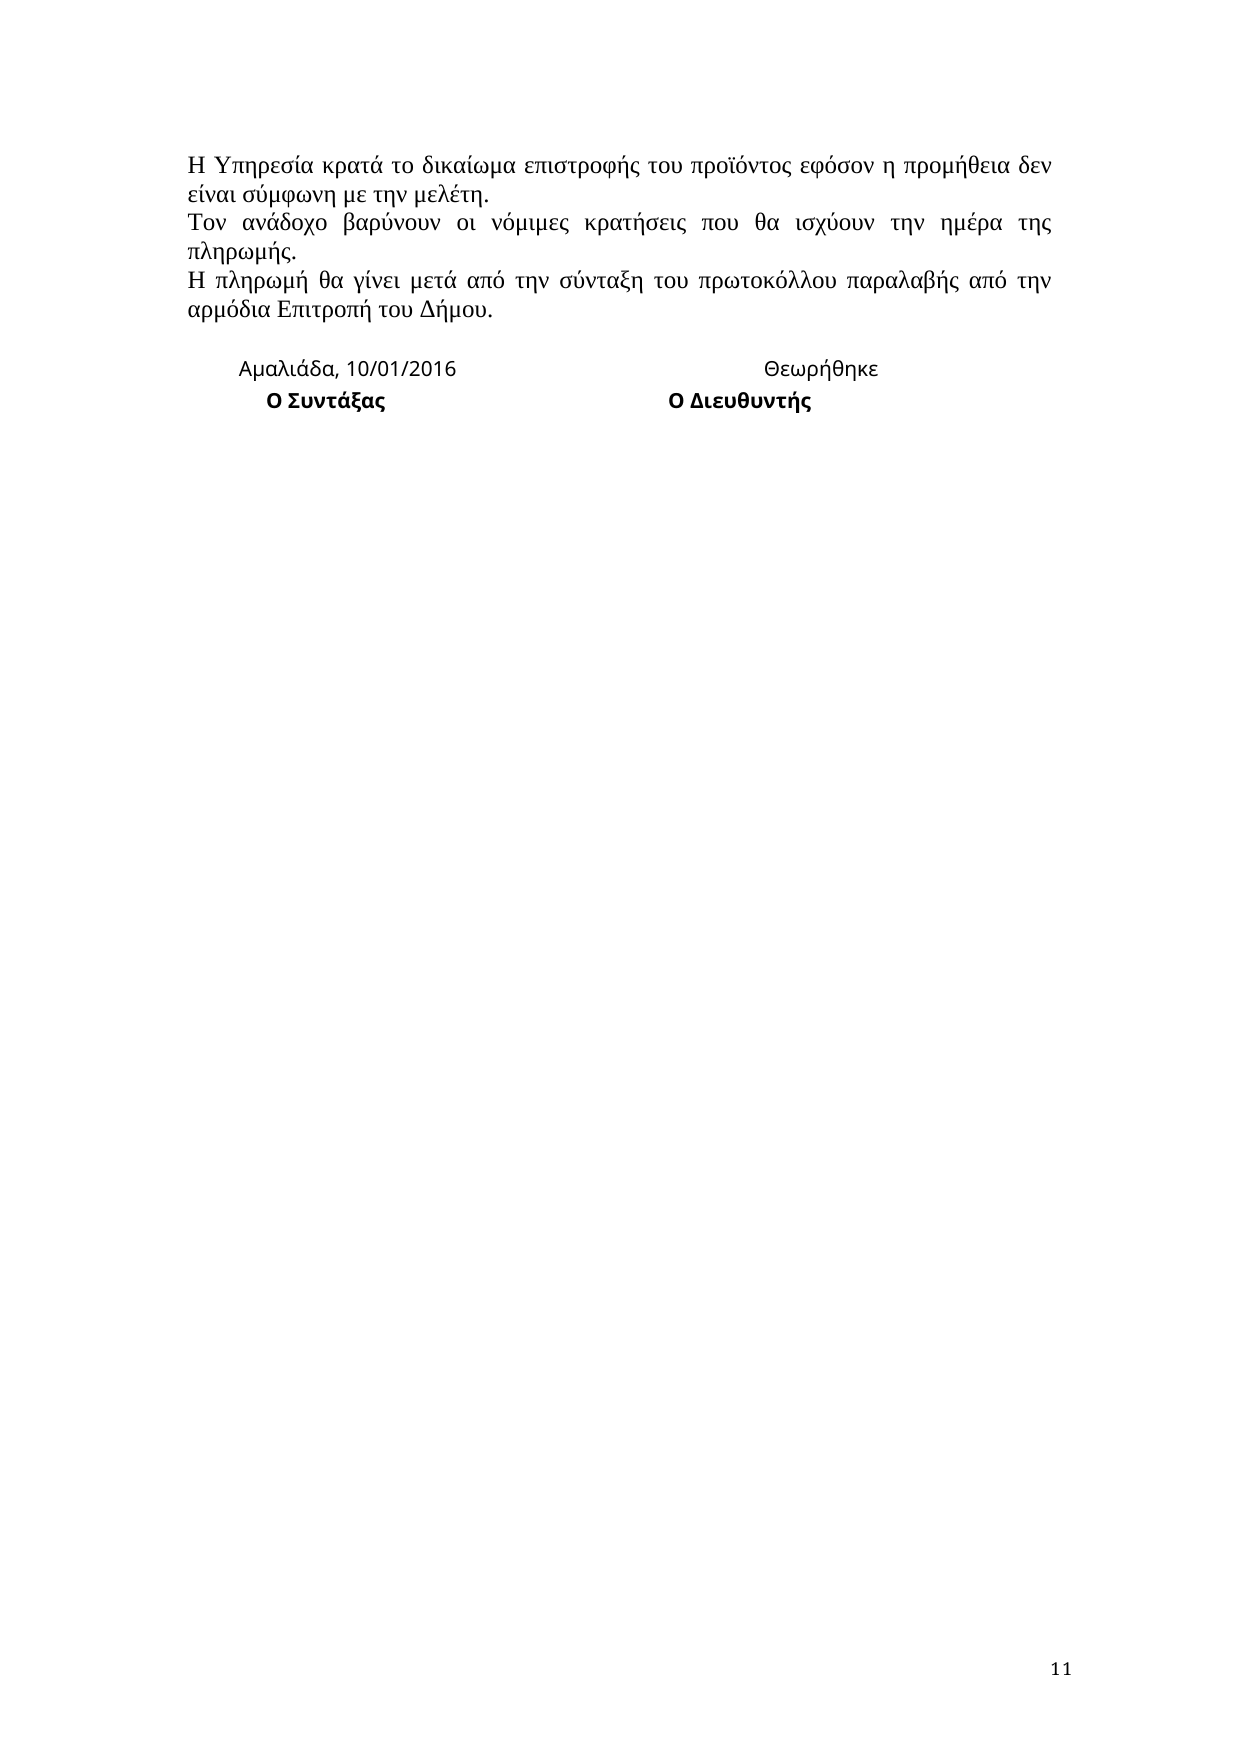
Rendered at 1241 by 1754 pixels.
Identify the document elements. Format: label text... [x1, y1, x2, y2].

text Η Υπηρεσία κρατά το δικαίωμα επιστροφής του προϊόντος εφόσον η προμήθεια δεν είναι σύμφωνη με την μελέτη. [187, 150, 1053, 207]
text Αμαλιάδα, 10/01/2016 Θεωρήθηκε [239, 351, 1084, 383]
text Η πληρωμή θα γίνει μετά από την σύνταξη του πρωτοκόλλου παραλαβής από την αρμόδια Επιτροπή του Δήμου. [187, 265, 1053, 322]
text Τον ανάδοχο βαρύνουν οι νόμιμες κρατήσεις που θα ισχύουν την ημέρα της πληρωμής. [187, 207, 1053, 265]
text Ο Συντάξας Ο Διευθυντής [239, 383, 1084, 415]
